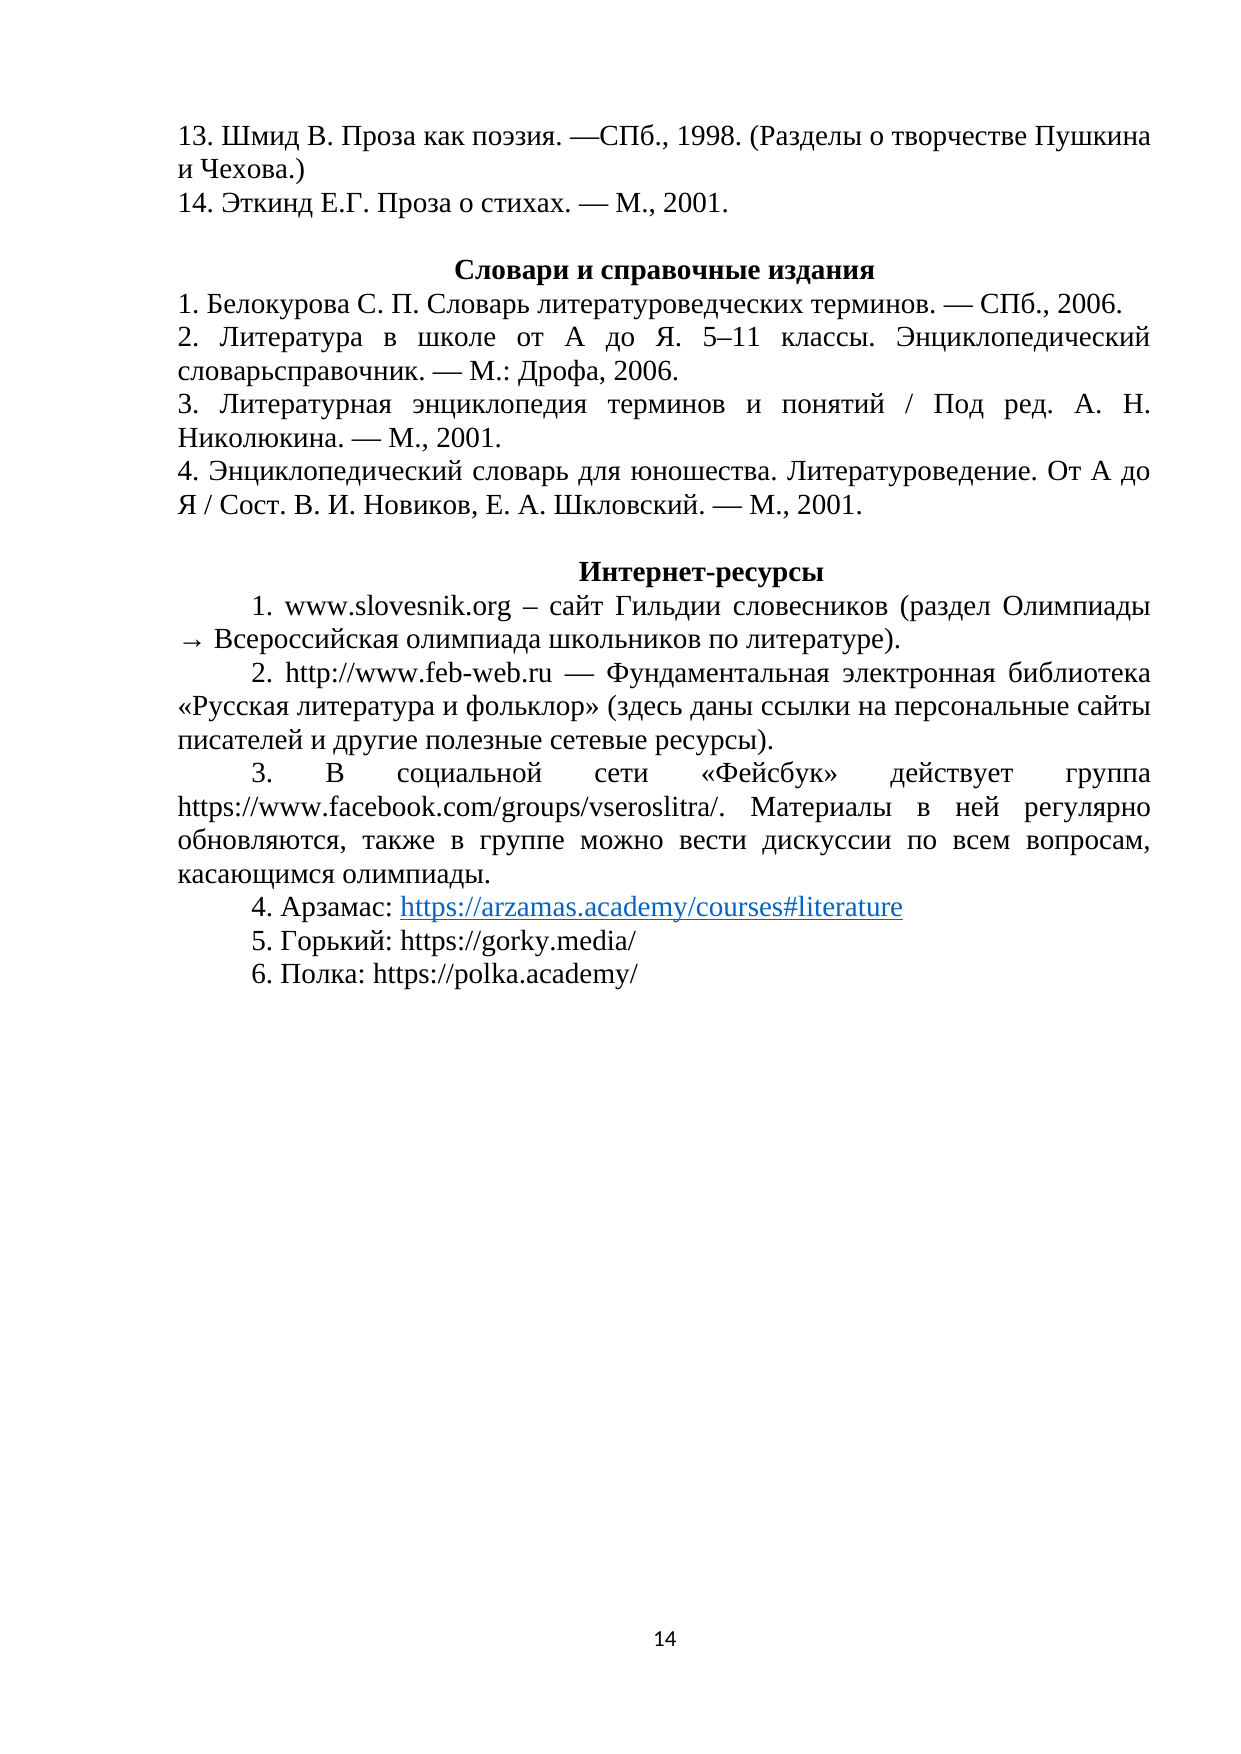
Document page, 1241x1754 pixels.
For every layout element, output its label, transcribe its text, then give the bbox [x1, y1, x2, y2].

text 2. Литература в школе от А до Я. 5–11 классы. Энциклопедический словарьсправочник. ― М.: Дрофа, 2006. [177, 319, 1152, 386]
list 2. http://www.feb-web.ru ― Фундаментальная электронная библиотека «Русская литература и фольклор» (здесь даны ссылки на персональные сайты писателей и другие полезные сетевые ресурсы). [177, 655, 1152, 755]
list Интернет-ресурсы [177, 554, 1152, 588]
list 3. В социальной сети «Фейсбук» действует группа https://www.facebook.com/groups/vseroslitra/. Материалы в ней регулярно обновляются, также в группе можно вести дискуссии по всем вопросам, касающимся олимпиады. [177, 755, 1152, 889]
text 14. Эткинд Е.Г. Проза о стихах. ― М., 2001. [177, 185, 1152, 219]
text 13. Шмид В. Проза как поэзия. ―СПб., 1998. (Разделы о творчестве Пушкина и Чехова.) [177, 118, 1152, 185]
list 1. www.slovesnik.org – сайт Гильдии словесников (раздел Олимпиады → Всероссийская олимпиада школьников по литературе). [177, 588, 1152, 655]
list 5. Горький: https://gorky.media/ [177, 923, 1152, 957]
list 4. Арзамас: https://arzamas.academy/courses#literature [177, 889, 1152, 923]
text Словари и справочные издания [177, 252, 1152, 286]
text 4. Энциклопедический словарь для юношества. Литературоведение. От А до Я / Сост. В. И. Новиков, Е. А. Шкловский. ― М., 2001. [177, 453, 1152, 521]
list 6. Полка: https://polka.academy/ [177, 957, 1152, 990]
text 3. Литературная энциклопедия терминов и понятий / Под ред. А. Н. Николюкина. ― М., 2001. [177, 386, 1152, 453]
text 1. Белокурова С. П. Словарь литературоведческих терминов. ― СПб., 2006. [177, 286, 1152, 319]
